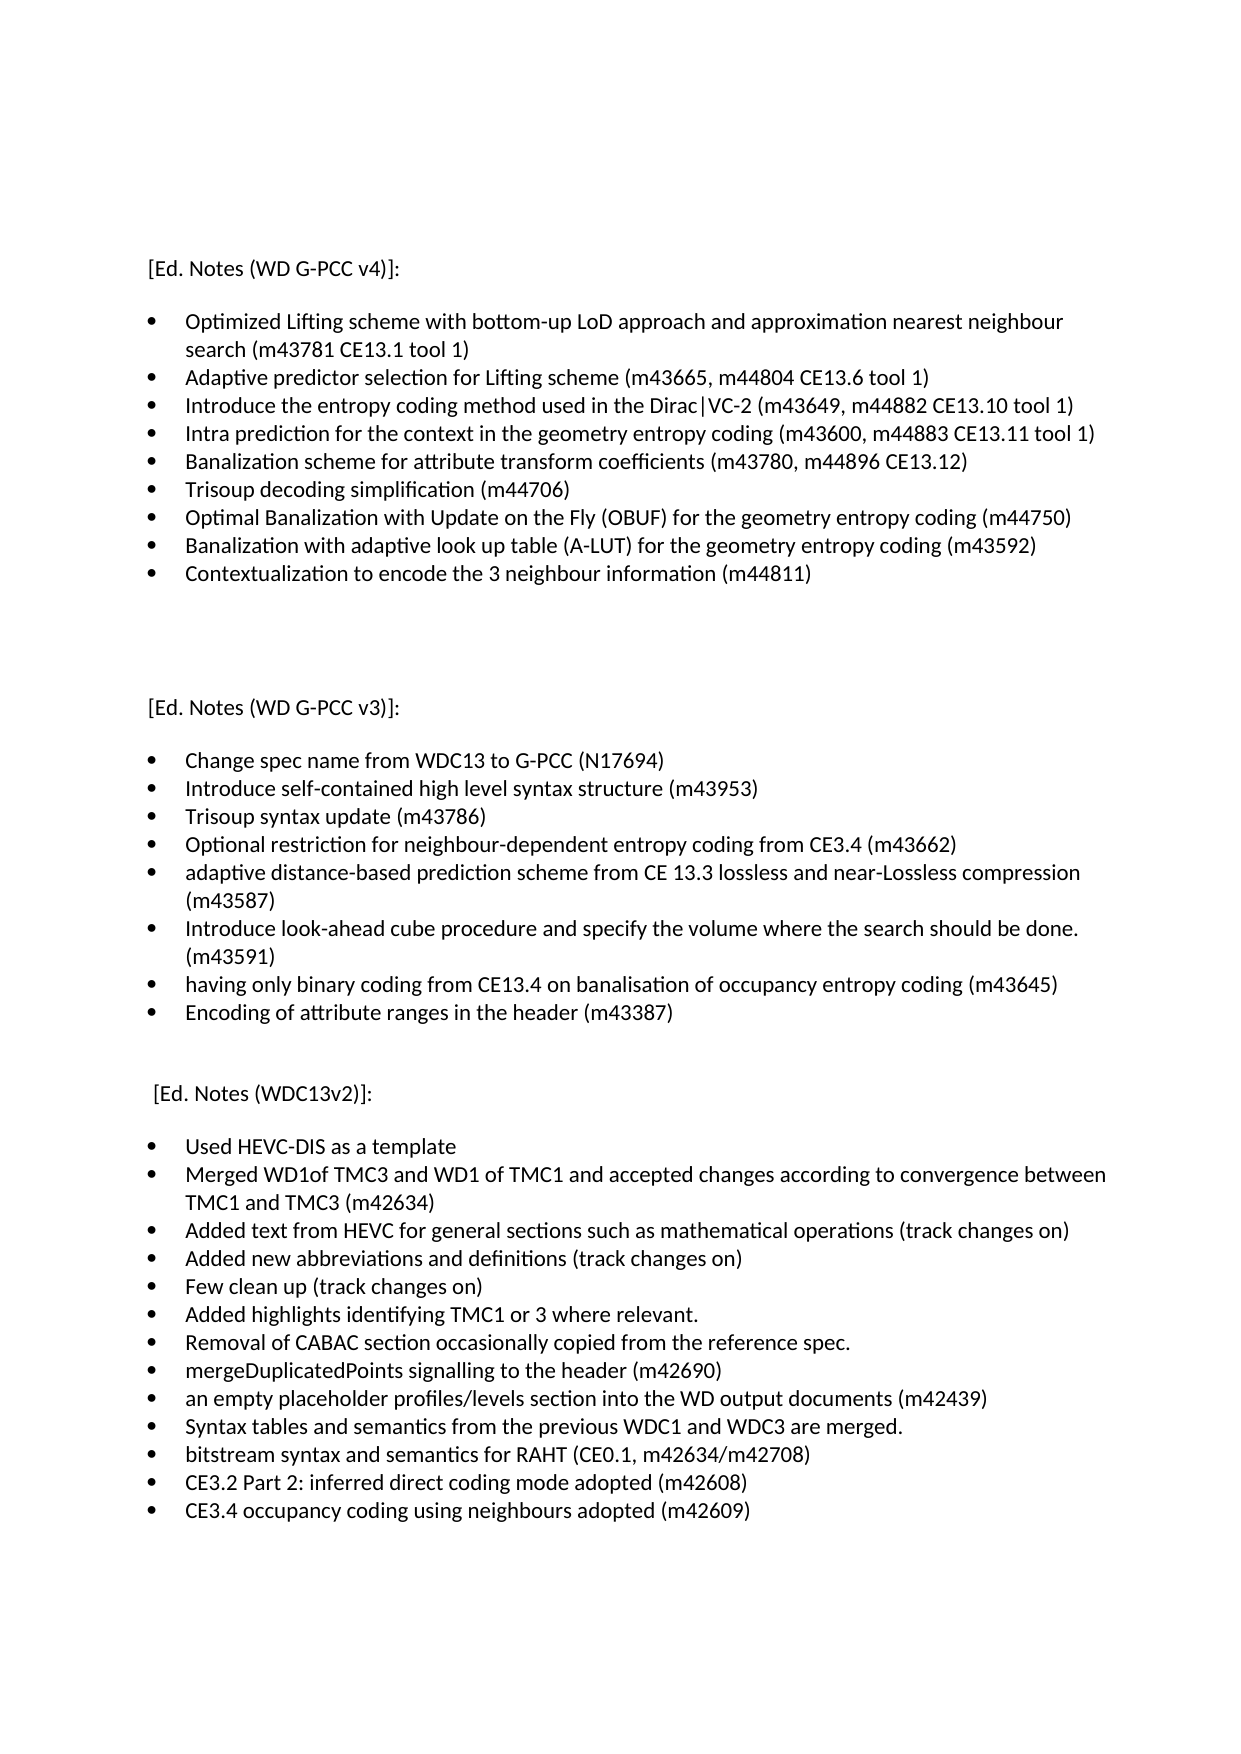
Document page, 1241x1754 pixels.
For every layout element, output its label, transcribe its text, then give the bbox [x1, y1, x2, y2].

list Change spec name from WDC13 to G-PCC (N17694) [148, 746, 1122, 774]
list Banalization scheme for attribute transform coefficients (m43780, m44896 CE13.12) [148, 447, 1122, 475]
list CE3.2 Part 2: inferred direct coding mode adopted (m42608) [148, 1468, 1122, 1497]
list an empty placeholder profiles/levels section into the WD output documents (m42439) [148, 1384, 1122, 1412]
text [Ed. Notes (WD G-PCC v4)]: [148, 254, 1122, 282]
list Adaptive predictor selection for Lifting scheme (m43665, m44804 CE13.6 tool 1) [148, 363, 1122, 391]
list Removal of CABAC section occasionally copied from the reference spec. [148, 1328, 1122, 1356]
list Added highlights identifying TMC1 or 3 where relevant. [148, 1300, 1122, 1328]
list CE3.4 occupancy coding using neighbours adopted (m42609) [148, 1497, 1122, 1524]
list Syntax tables and semantics from the previous WDC1 and WDC3 are merged. [148, 1412, 1122, 1441]
list Merged WD1of TMC3 and WD1 of TMC1 and accepted changes according to convergence between TMC1 and TMC3 (m42634) [148, 1160, 1122, 1216]
list Contextualization to encode the 3 neighbour information (m44811) [148, 559, 1122, 587]
list Optimal Banalization with Update on the Fly (OBUF) for the geometry entropy coding (m44750) [148, 503, 1122, 531]
list Optional restriction for neighbour-dependent entropy coding from CE3.4 (m43662) [148, 830, 1122, 858]
list adaptive distance-based prediction scheme from CE 13.3 lossless and near-Lossless compression (m43587) [148, 858, 1122, 914]
list Encoding of attribute ranges in the header (m43387) [148, 998, 1122, 1026]
list Introduce look-ahead cube procedure and specify the volume where the search should be done. (m43591) [148, 914, 1122, 970]
list mergeDuplicatedPoints signalling to the header (m42690) [148, 1356, 1122, 1384]
text [Ed. Notes (WD G-PCC v3)]: [148, 693, 1122, 721]
list having only binary coding from CE13.4 on banalisation of occupancy entropy coding (m43645) [148, 970, 1122, 998]
text [Ed. Notes (WDC13v2)]: [148, 1079, 1122, 1107]
list Introduce self-contained high level syntax structure (m43953) [148, 774, 1122, 802]
list Trisoup syntax update (m43786) [148, 802, 1122, 830]
list Banalization with adaptive look up table (A-LUT) for the geometry entropy coding (m43592) [148, 531, 1122, 559]
list Introduce the entropy coding method used in the Dirac|VC-2 (m43649, m44882 CE13.10 tool 1) [148, 391, 1122, 419]
list Few clean up (track changes on) [148, 1272, 1122, 1300]
list Trisoup decoding simplification (m44706) [148, 475, 1122, 503]
list Used HEVC-DIS as a template [148, 1132, 1122, 1160]
list Added new abbreviations and definitions (track changes on) [148, 1244, 1122, 1272]
list Optimized Lifting scheme with bottom-up LoD approach and approximation nearest neighbour search (m43781 CE13.1 tool 1) [148, 307, 1122, 363]
list Intra prediction for the context in the geometry entropy coding (m43600, m44883 CE13.11 tool 1) [148, 419, 1122, 447]
list Added text from HEVC for general sections such as mathematical operations (track changes on) [148, 1216, 1122, 1244]
list bitstream syntax and semantics for RAHT (CE0.1, m42634/m42708) [148, 1441, 1122, 1468]
